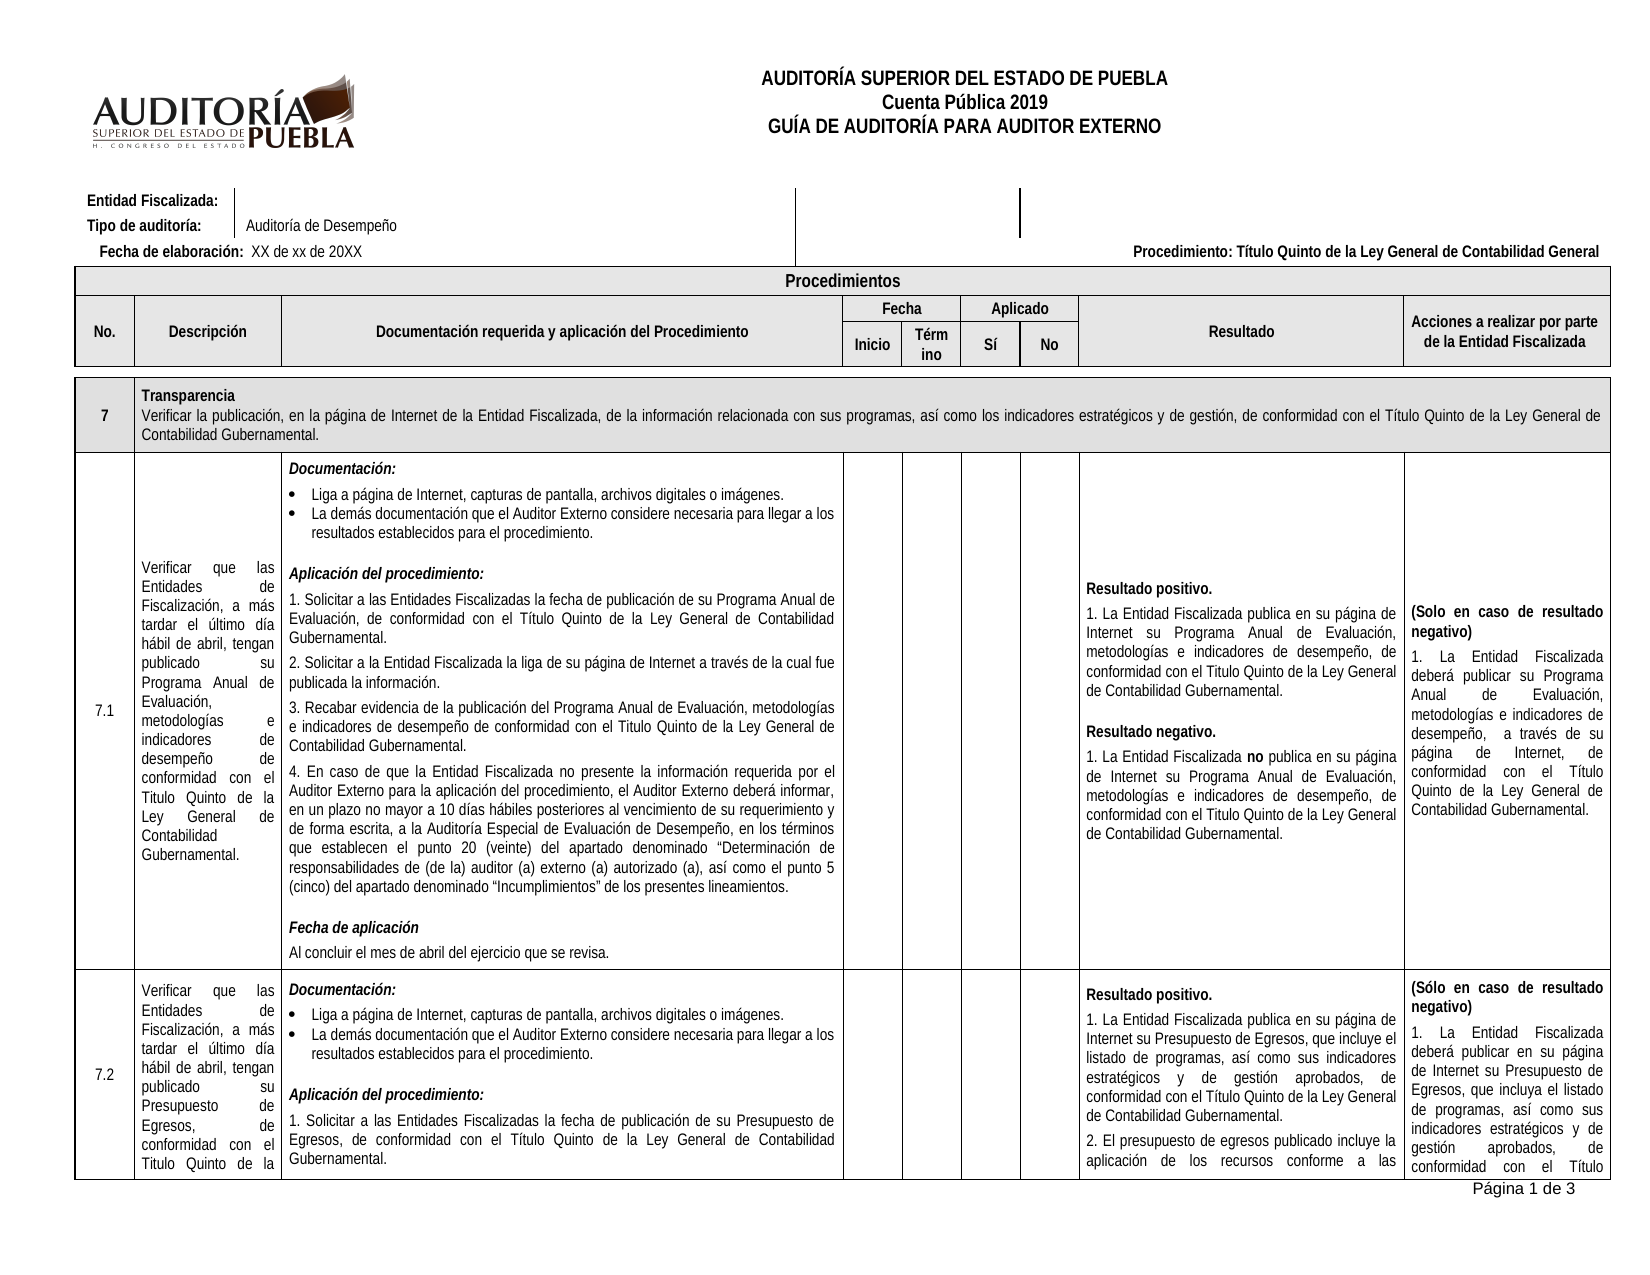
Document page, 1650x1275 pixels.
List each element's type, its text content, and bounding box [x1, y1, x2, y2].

table_cell [962, 453, 1020, 969]
table_header 7 [76, 378, 134, 452]
table_cell [962, 970, 1020, 1178]
table_cell 7.2 [76, 970, 134, 1178]
table_cell Resultado positivo. 1. La Entidad Fiscalizada publica en su página de Internet su Programa Anual de Evaluación, metodologías e indicadores de desempeño, de conformidad con el Titulo Quinto de la Ley General de Contabilidad Gubernamental. Resultado negativo. 1. La Entidad Fiscalizada no publica en su página de Internet su Programa Anual de Evaluación, metodologías e indicadores de desempeño, de conformidad con el Titulo Quinto de la Ley General de Contabilidad Gubernamental. [1080, 453, 1404, 969]
table_header Transparencia Verificar la publicación, en la página de Internet de la Entidad Fiscalizada, de la información relacionada con sus programas, así como los indicadores estratégicos y de gestión, de conformidad con el Título Quinto de la Ley General de Contabilidad Gubernamental. [135, 378, 1610, 452]
table_cell [844, 970, 902, 1178]
table_cell Verificar que las Entidades de Fiscalización, a más tardar el último día hábil de abril, tengan publicado su Programa Anual de Evaluación, metodologías e indicadores de desempeño de conformidad con el Titulo Quinto de la Ley General de Contabilidad Gubernamental. [135, 453, 281, 969]
table_cell (Solo en caso de resultado negativo) 1. La Entidad Fiscalizada deberá publicar su Programa Anual de Evaluación, metodologías e indicadores de desempeño, a través de su página de Internet, de conformidad con el Título Quinto de la Ley General de Contabilidad Gubernamental. [1405, 453, 1610, 969]
table_cell [1021, 453, 1079, 969]
picture [86, 66, 364, 161]
table_cell [844, 453, 902, 969]
table_cell 7.1 [76, 453, 134, 969]
table_cell Documentación: Liga a página de Internet, capturas de pantalla, archivos digitales o imágenes. La demás documentación que el Auditor Externo considere necesaria para llegar a los resultados establecidos para el procedimiento. Aplicación del procedimiento: 1. Solicitar a las Entidades Fiscalizadas la fecha de publicación de su Programa Anual de Evaluación, de conformidad con el Título Quinto de la Ley General de Contabilidad Gubernamental. 2. Solicitar a la Entidad Fiscalizada la liga de su página de Internet a través de la cual fue publicada la información. 3. Recabar evidencia de la publicación del Programa Anual de Evaluación, metodologías e indicadores de desempeño de conformidad con el Titulo Quinto de la Ley General de Contabilidad Gubernamental. 4. En caso de que la Entidad Fiscalizada no presente la información requerida por el Auditor Externo para la aplicación del procedimiento, el Auditor Externo deberá informar, en un plazo no mayor a 10 días hábiles posteriores al vencimiento de su requerimiento y de forma escrita, a la Auditoría Especial de Evaluación de Desempeño, en los términos que establecen el punto 20 (veinte) del apartado denominado “Determinación de responsabilidades de (de la) auditor (a) externo (a) autorizado (a), así como el punto 5 (cinco) del apartado denominado “Incumplimientos” de los presentes lineamientos. Fecha de aplicación Al concluir el mes de abril del ejercicio que se revisa. [282, 453, 843, 969]
table_cell [903, 453, 961, 969]
table_cell [903, 970, 961, 1178]
table_cell [1021, 970, 1079, 1178]
